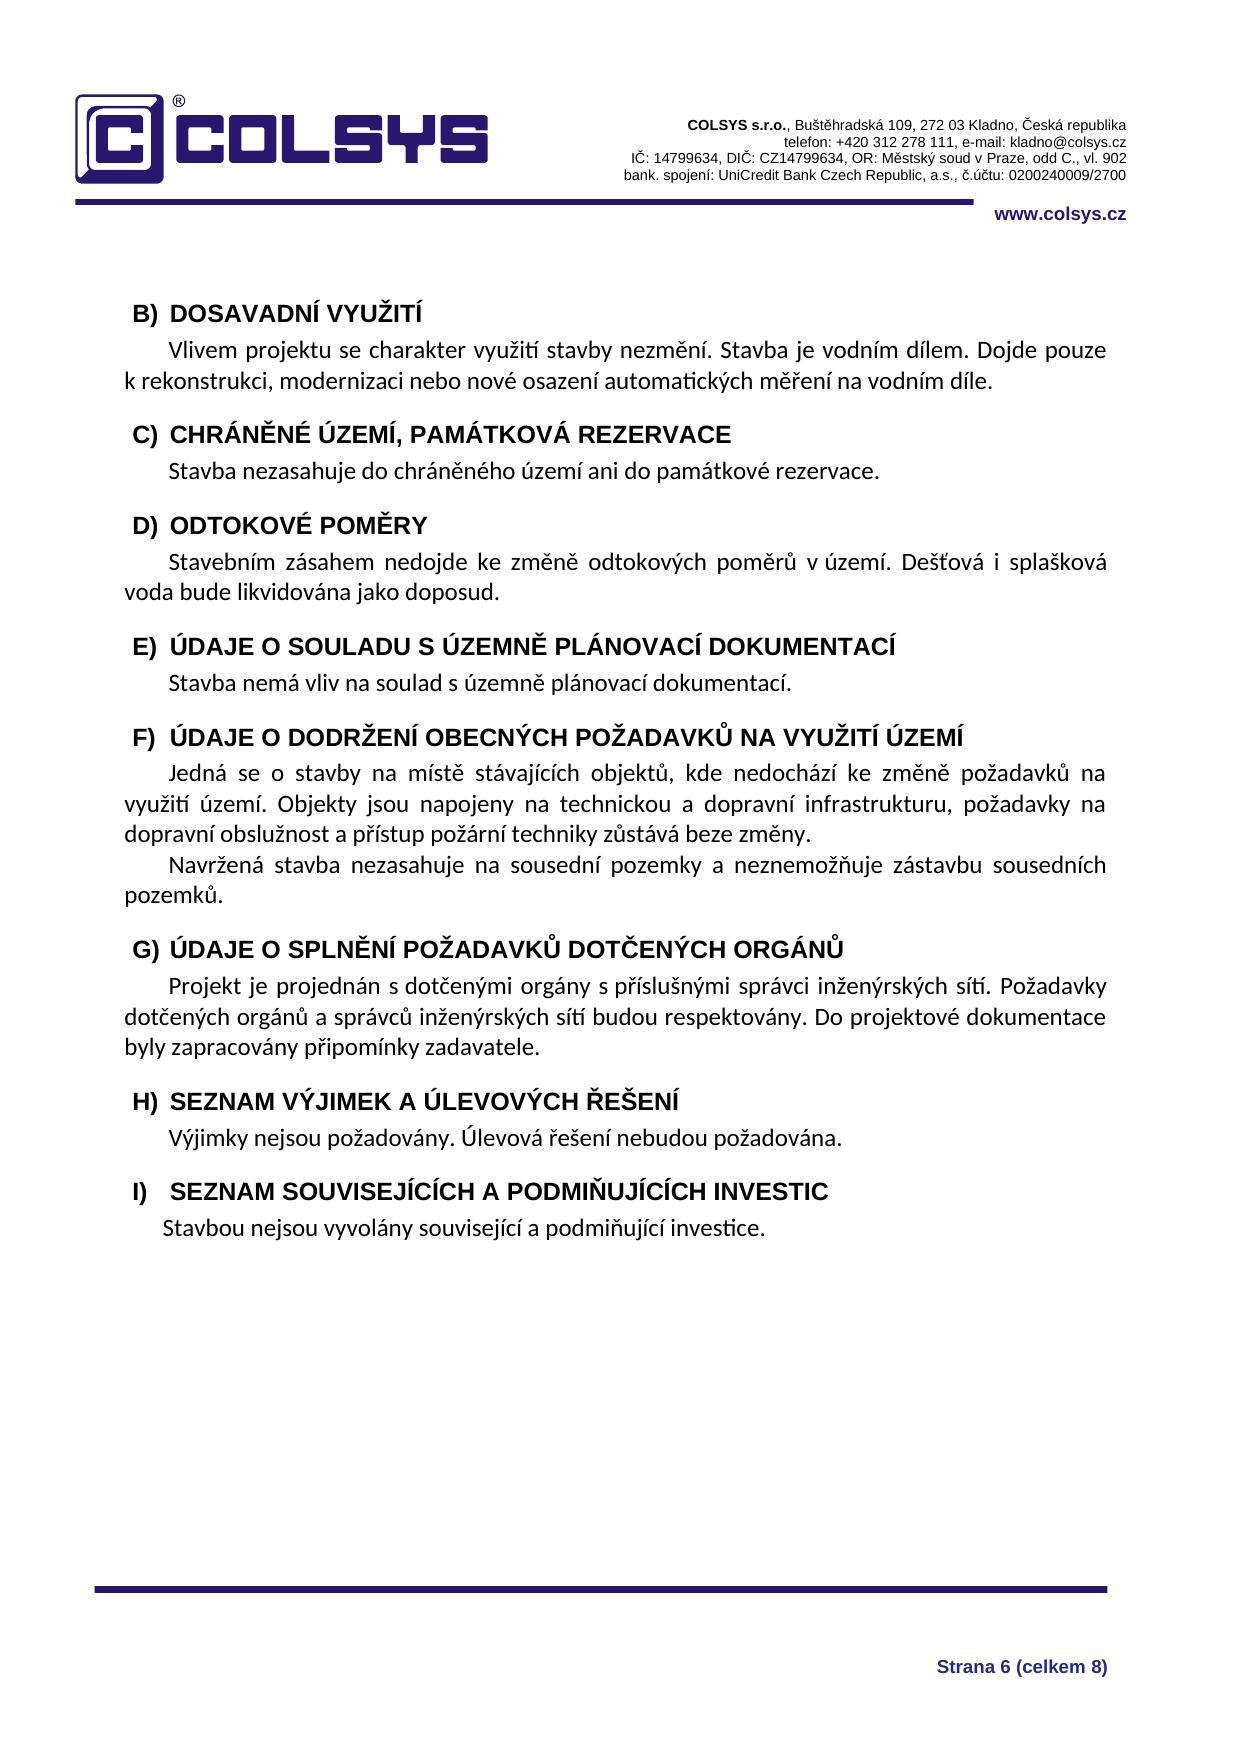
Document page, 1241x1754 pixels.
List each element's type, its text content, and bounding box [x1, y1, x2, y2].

list Údaje o splnění požadavků dotčených orgánů [132, 935, 1107, 964]
list Dosavadní využití [132, 299, 1107, 328]
list Stavba nemá vliv na soulad s územně plánovací dokumentací. [124, 667, 1107, 698]
list Vlivem projektu se charakter využití stavby nezmění. Stavba je vodním dílem. Dojde pouze k rekonstrukci, modernizaci nebo nové osazení automatických měření na vodním díle. [124, 334, 1107, 396]
list Seznam výjimek a úlevových řešení [132, 1087, 1107, 1116]
list Navržená stavba nezasahuje na sousední pozemky a neznemožňuje zástavbu sousedních pozemků. [124, 849, 1107, 910]
list Jedná se o stavby na místě stávajících objektů, kde nedochází ke změně požadavků na využití území. Objekty jsou napojeny na technickou a dopravní infrastrukturu, požadavky na dopravní obslužnost a přístup požární techniky zůstává beze změny. [124, 758, 1107, 849]
list Stavba nezasahuje do chráněného území ani do památkové rezervace. [124, 456, 1107, 486]
list Údaje o souladu s územně plánovací dokumentací [132, 632, 1107, 661]
list Projekt je projednán s dotčenými orgány s příslušnými správci inženýrských sítí. Požadavky dotčených orgánů a správců inženýrských sítí budou respektovány. Do projektové dokumentace byly zapracovány připomínky zadavatele. [124, 970, 1107, 1062]
list Údaje o dodržení obecných požadavků na využití území [132, 723, 1107, 751]
list Chráněné území, památková rezervace [132, 421, 1107, 449]
list Seznam souvisejících a podmiňujících investic [132, 1177, 1107, 1206]
list Výjimky nejsou požadovány. Úlevová řešení nebudou požadována. [124, 1122, 1107, 1152]
list Odtokové poměry [132, 511, 1107, 540]
list Stavebním zásahem nedojde ke změně odtokových poměrů v území. Dešťová i splašková voda bude likvidována jako doposud. [124, 546, 1107, 607]
text Stavbou nejsou vyvolány související a podmiňující investice. [94, 1212, 1107, 1243]
